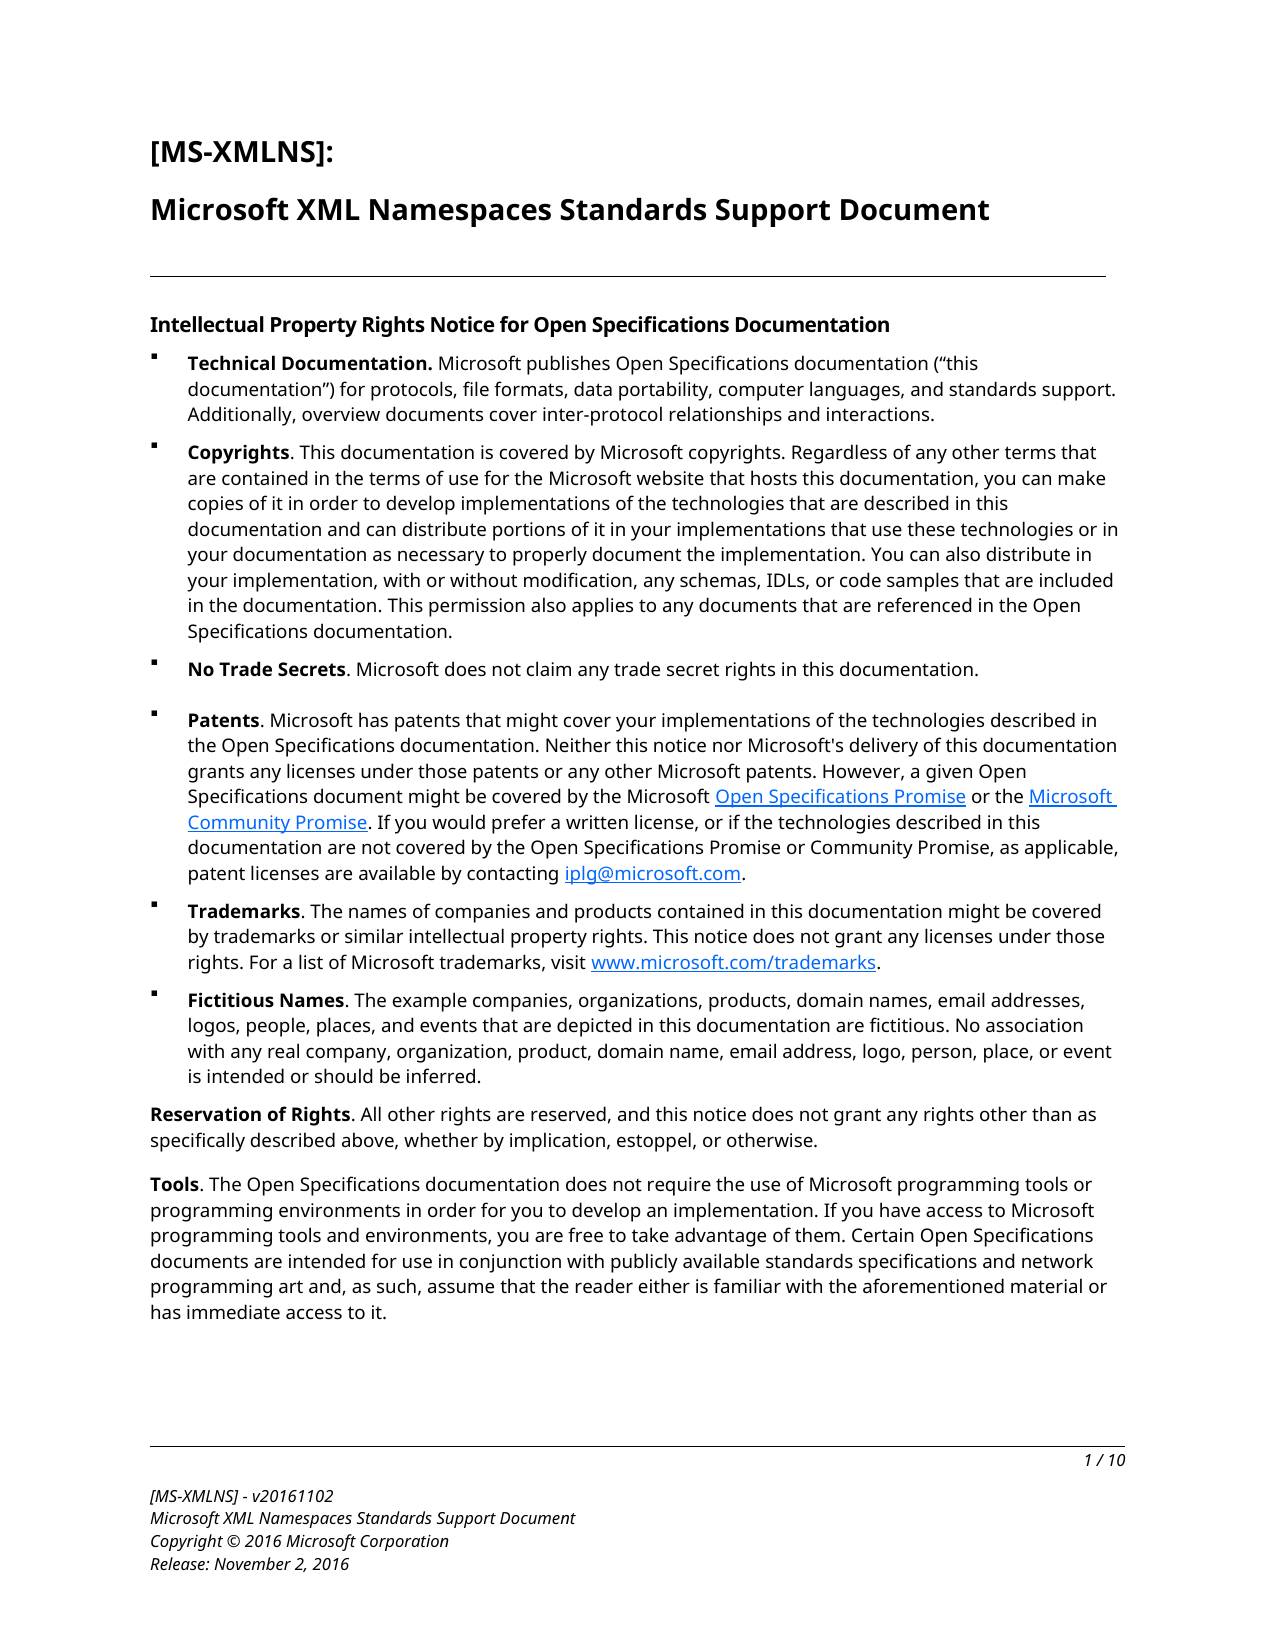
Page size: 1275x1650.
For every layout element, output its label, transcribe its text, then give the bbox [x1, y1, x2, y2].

list Technical Documentation. Microsoft publishes Open Specifications documentation (“this documentation”) for protocols, file formats, data portability, computer languages, and standards support. Additionally, overview documents cover inter-protocol relationships and interactions. [150, 350, 1125, 427]
text Intellectual Property Rights Notice for Open Specifications Documentation [150, 310, 1125, 338]
list Copyrights. This documentation is covered by Microsoft copyrights. Regardless of any other terms that are contained in the terms of use for the Microsoft website that hosts this documentation, you can make copies of it in order to develop implementations of the technologies that are described in this documentation and can distribute portions of it in your implementations that use these technologies or in your documentation as necessary to properly document the implementation. You can also distribute in your implementation, with or without modification, any schemas, IDLs, or code samples that are included in the documentation. This permission also applies to any documents that are referenced in the Open Specifications documentation. [150, 439, 1125, 644]
text [MS-XMLNS]: [150, 131, 1125, 171]
list Fictitious Names. The example companies, organizations, products, domain names, email addresses, logos, people, places, and events that are depicted in this documentation are fictitious. No association with any real company, organization, product, domain name, email address, logo, person, place, or event is intended or should be inferred. [150, 987, 1125, 1089]
list No Trade Secrets. Microsoft does not claim any trade secret rights in this documentation. [150, 656, 1125, 682]
list Patents. Microsoft has patents that might cover your implementations of the technologies described in the Open Specifications documentation. Neither this notice nor Microsoft's delivery of this documentation grants any licenses under those patents or any other Microsoft patents. However, a given Open Specifications document might be covered by the Microsoft Open Specifications Promise or the Microsoft Community Promise. If you would prefer a written license, or if the technologies described in this documentation are not covered by the Open Specifications Promise or Community Promise, as applicable, patent licenses are available by contacting iplg@microsoft.com. [150, 707, 1125, 886]
list Trademarks. The names of companies and products contained in this documentation might be covered by trademarks or similar intellectual property rights. This notice does not grant any licenses under those rights. For a list of Microsoft trademarks, visit www.microsoft.com/trademarks. [150, 898, 1125, 974]
text Tools. The Open Specifications documentation does not require the use of Microsoft programming tools or programming environments in order for you to develop an implementation. If you have access to Microsoft programming tools and environments, you are free to take advantage of them. Certain Open Specifications documents are intended for use in conjunction with publicly available standards specifications and network programming art and, as such, assume that the reader either is familiar with the aforementioned material or has immediate access to it. [150, 1171, 1125, 1324]
text Reservation of Rights. All other rights are reserved, and this notice does not grant any rights other than as specifically described above, whether by implication, estoppel, or otherwise. [150, 1102, 1125, 1153]
text Microsoft XML Namespaces Standards Support Document [150, 190, 1125, 229]
